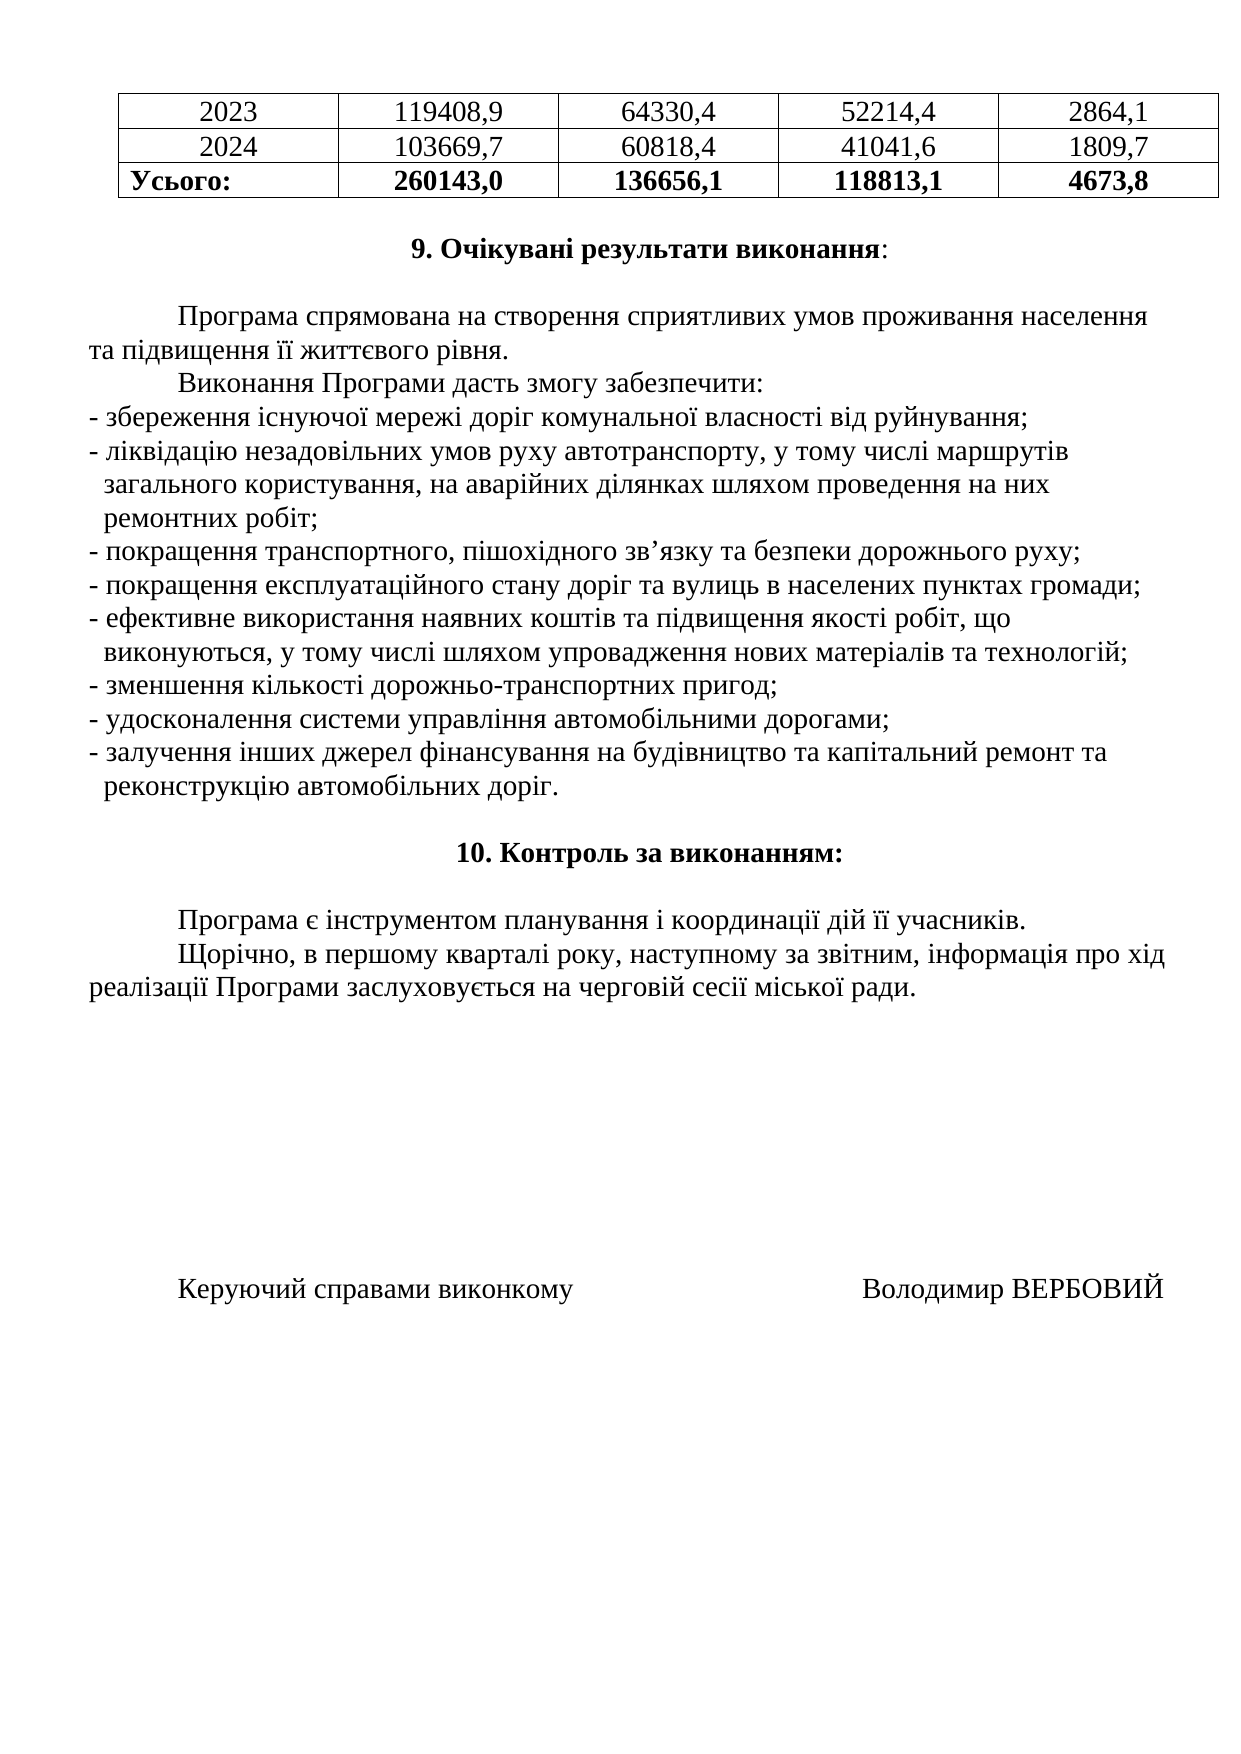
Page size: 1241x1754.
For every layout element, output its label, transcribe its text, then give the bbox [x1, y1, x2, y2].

text Щорічно, в першому кварталі року, наступному за звітним, інформація про хід реалізації Програми заслуховується на черговій сесії міської ради. [89, 936, 1166, 1003]
text Програма спрямована на створення сприятливих умов проживання населення та підвищення її життєвого рівня. [89, 298, 1166, 366]
text - ефективне використання наявних коштів та підвищення якості робіт, що [89, 600, 1166, 634]
text - залучення інших джерел фінансування на будівництво та капітальний ремонт та [89, 734, 1166, 768]
table_cell 119408,9 [339, 94, 558, 128]
table_cell 60818,4 [559, 129, 778, 162]
table_cell 118813,1 [779, 163, 998, 197]
table_cell 2024 [119, 129, 338, 162]
table_cell Усього: [119, 163, 338, 197]
text Програма є інструментом планування і координації дій її учасників. [89, 902, 1166, 936]
text виконуються, у тому числі шляхом упровадження нових матеріалів та технологій; [89, 634, 1166, 667]
text Виконання Програми дасть змогу забезпечити: [89, 366, 1166, 399]
text - зменшення кількості дорожньо-транспортних пригод; [89, 667, 1166, 701]
table_cell 41041,6 [779, 129, 998, 162]
table_cell 2864,1 [999, 94, 1218, 128]
table_cell 1809,7 [999, 129, 1218, 162]
text - ліквідацію незадовільних умов руху автотранспорту, у тому числі маршрутів [89, 433, 1166, 466]
table_cell 52214,4 [779, 94, 998, 128]
text - удосконалення системи управління автомобільними дорогами; [89, 701, 1166, 734]
text Керуючий справами виконкому Володимир ВЕРБОВИЙ [89, 1271, 1166, 1305]
text реконструкцію автомобільних доріг. [89, 768, 1166, 802]
text - покращення експлуатаційного стану доріг та вулиць в населених пунктах громади; [89, 567, 1166, 600]
table_cell 4673,8 [999, 163, 1218, 197]
text ремонтних робіт; [89, 500, 1166, 533]
table_cell 64330,4 [559, 94, 778, 128]
table_cell 2023 [119, 94, 338, 128]
text - збереження існуючої мережі доріг комунальної власності від руйнування; [89, 399, 1166, 433]
table_cell 103669,7 [339, 129, 558, 162]
table_cell 136656,1 [559, 163, 778, 197]
text - покращення транспортного, пішохідного зв’язку та безпеки дорожнього руху; [89, 533, 1166, 567]
table_cell 260143,0 [339, 163, 558, 197]
text 9. Очікувані результати виконання: [89, 231, 1166, 265]
text 10. Контроль за виконанням: [89, 835, 1166, 869]
text загального користування, на аварійних ділянках шляхом проведення на них [89, 466, 1166, 500]
